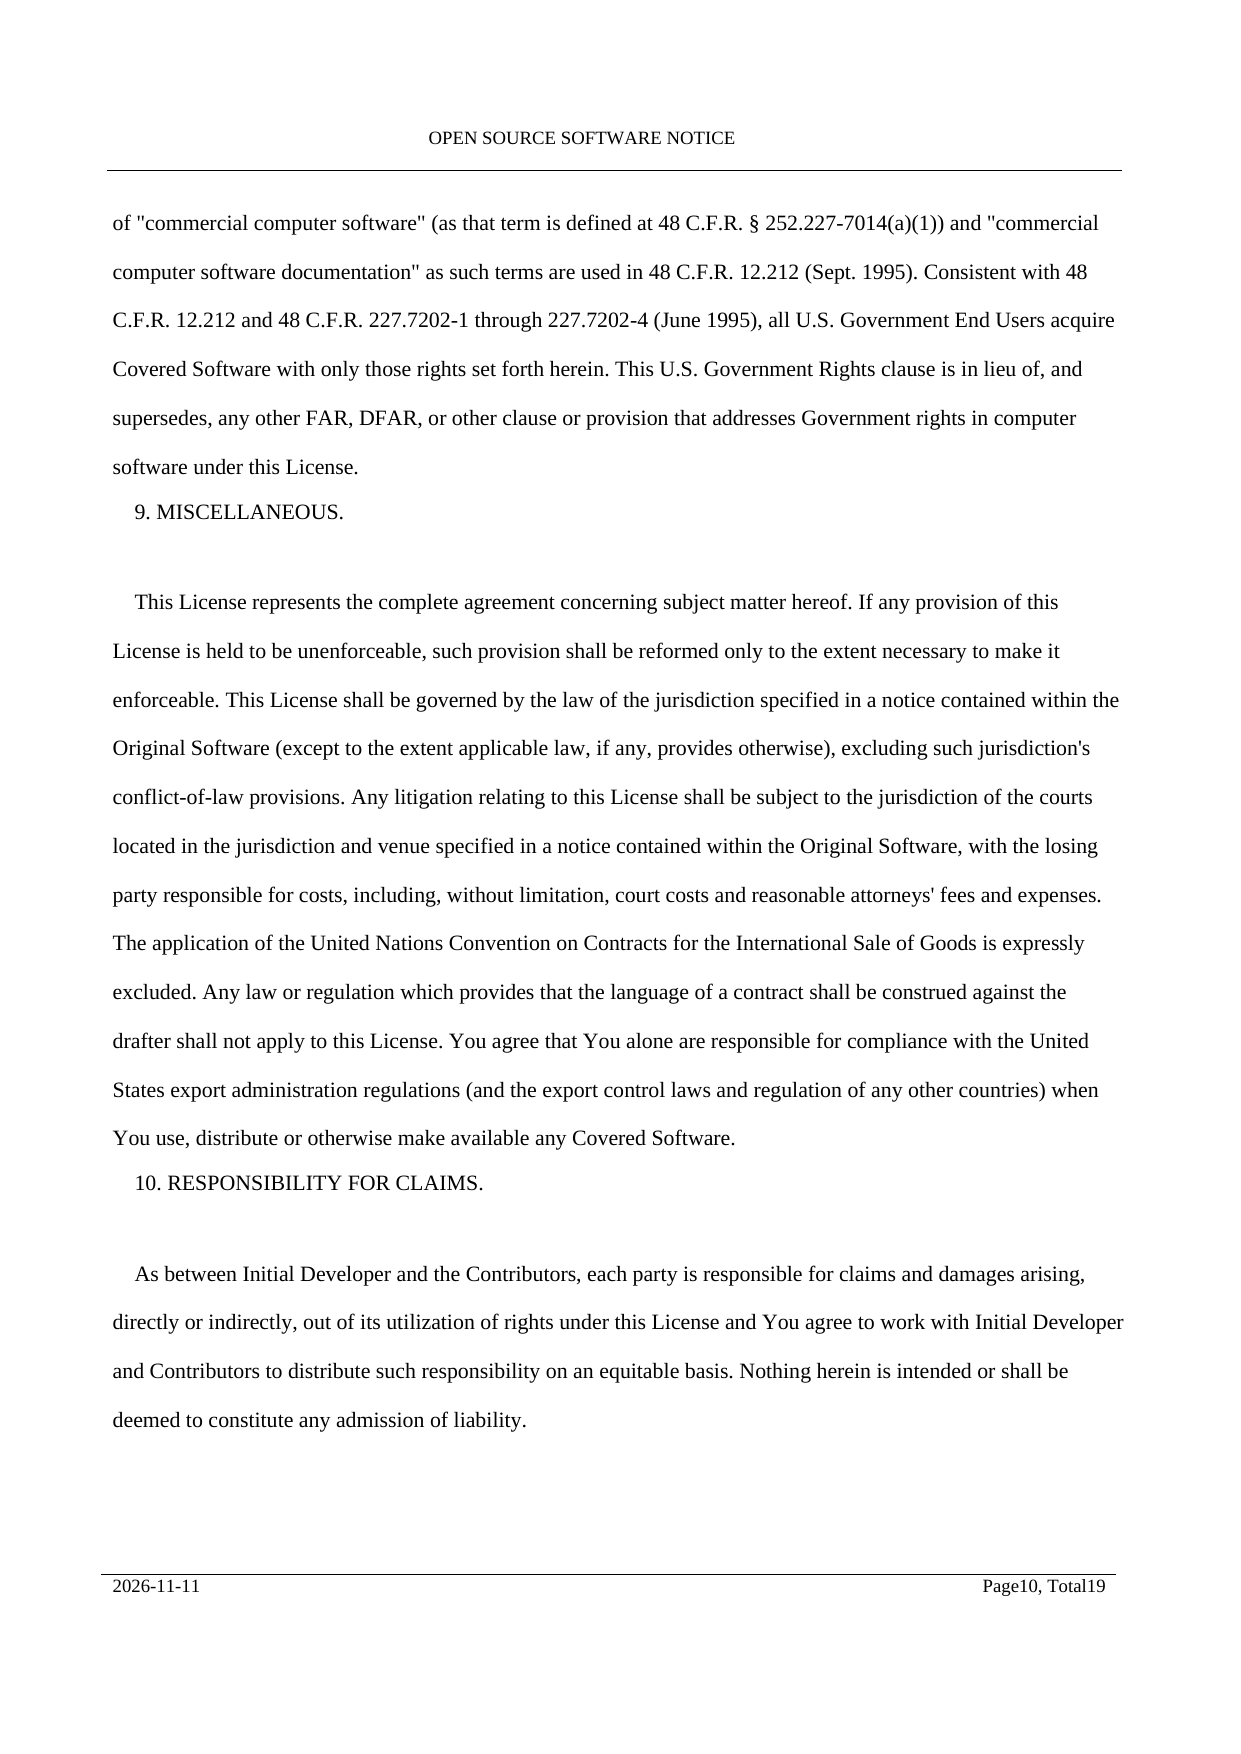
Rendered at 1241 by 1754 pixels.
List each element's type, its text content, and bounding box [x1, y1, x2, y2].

text As between Initial Developer and the Contributors, each party is responsible for claims and damages arising, directly or indirectly, out of its utilization of rights under this License and You agree to work with Initial Developer and Contributors to distribute such responsibility on an equitable basis. Nothing herein is intended or shall be deemed to constitute any admission of liability. [112, 1257, 1128, 1436]
text 10. RESPONSIBILITY FOR CLAIMS. [112, 1167, 1128, 1199]
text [112, 206, 1128, 483]
text This License represents the complete agreement concerning subject matter hereof. If any provision of this License is held to be unenforceable, such provision shall be reformed only to the extent necessary to make it enforceable. This License shall be governed by the law of the jurisdiction specified in a notice contained within the Original Software (except to the extent applicable law, if any, provides otherwise), excluding such jurisdiction's conflict-of-law provisions. Any litigation relating to this License shall be subject to the jurisdiction of the courts located in the jurisdiction and venue specified in a notice contained within the Original Software, with the losing party responsible for costs, including, without limitation, court costs and reasonable attorneys' fees and expenses. The application of the United Nations Convention on Contracts for the International Sale of Goods is expressly excluded. Any law or regulation which provides that the language of a contract shall be construed against the drafter shall not apply to this License. You agree that You alone are responsible for compliance with the United States export administration regulations (and the export control laws and regulation of any other countries) when You use, distribute or otherwise make available any Covered Software. [112, 585, 1128, 1154]
text 9. MISCELLANEOUS. [112, 495, 1128, 528]
